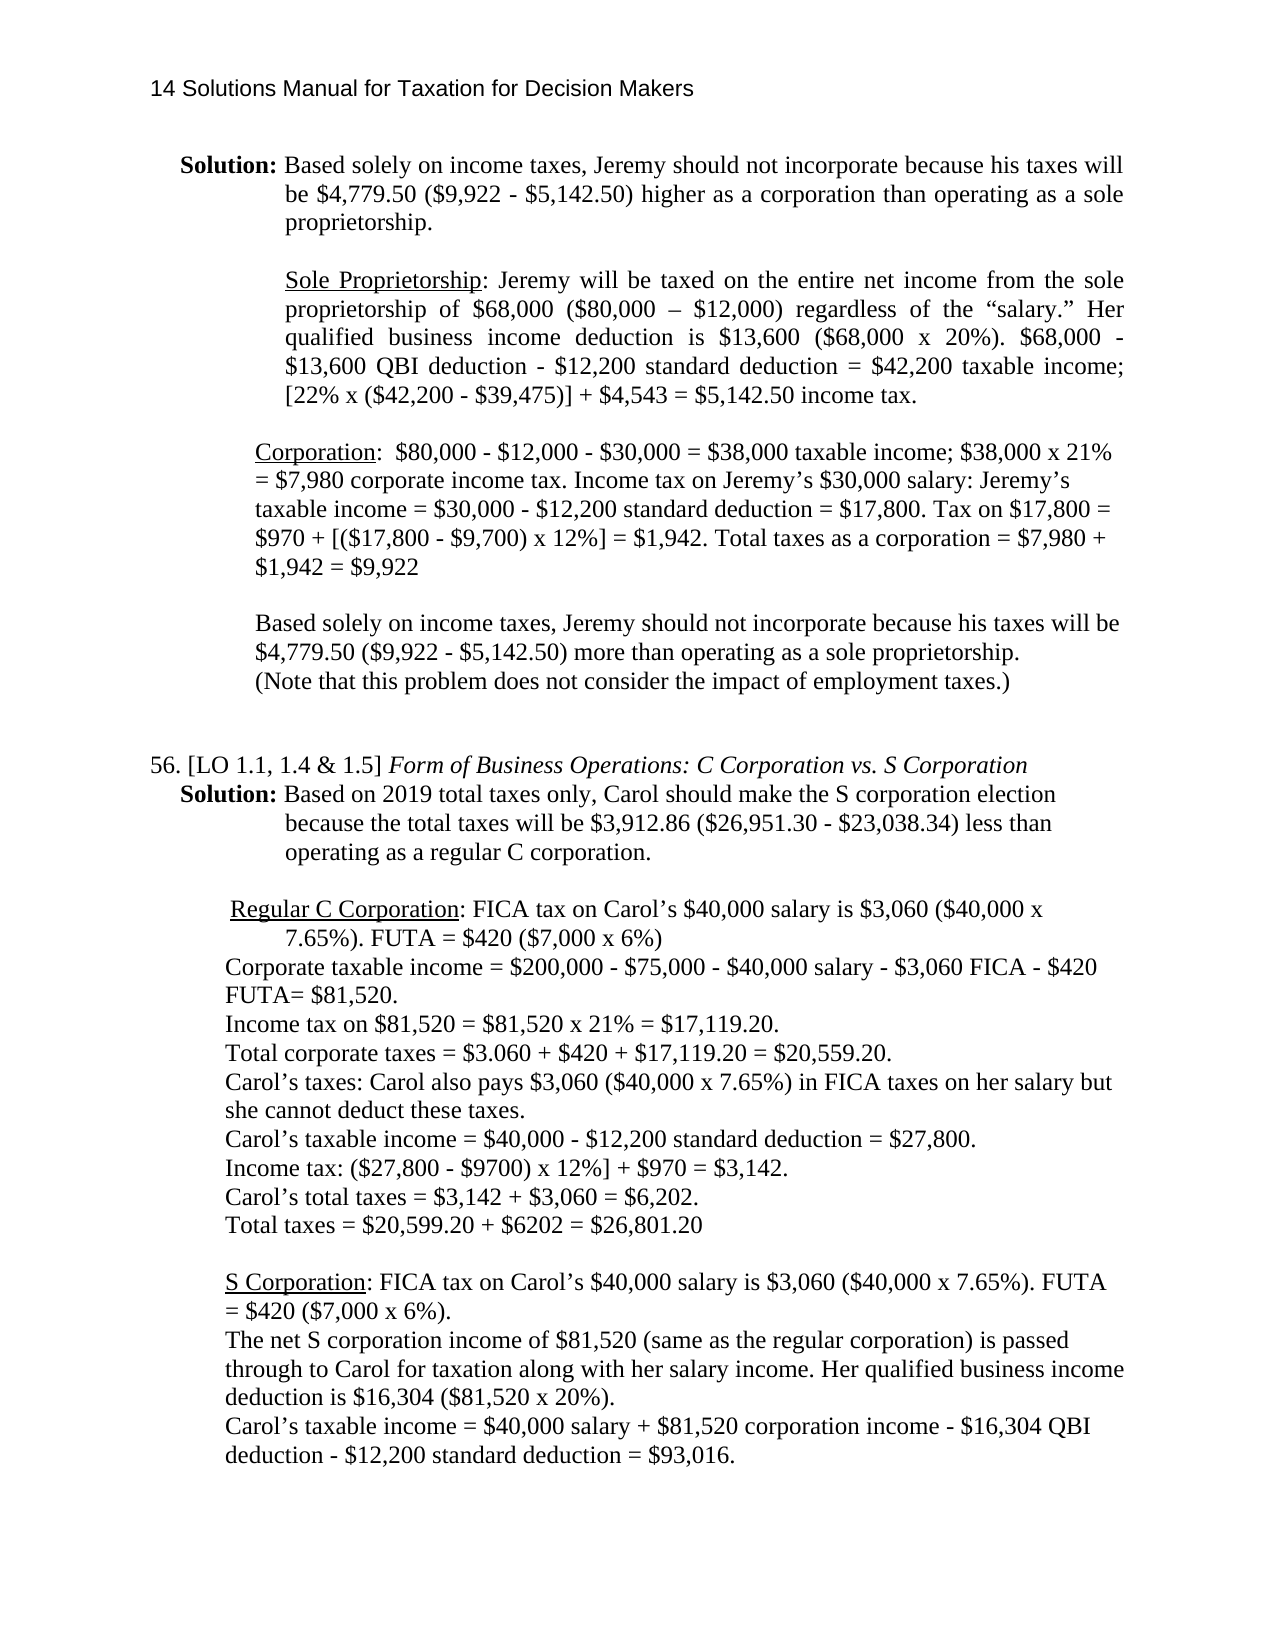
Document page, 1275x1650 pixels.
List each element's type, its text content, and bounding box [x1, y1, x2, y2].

text Based solely on income taxes, Jeremy should not incorporate because his taxes will be $4,779.50 ($9,922 - $5,142.50) more than operating as a sole proprietorship. [255, 608, 1125, 666]
text Carol’s taxable income = $40,000 - $12,200 standard deduction = $27,800. [150, 1124, 1125, 1153]
text 56. [LO 1.1, 1.4 & 1.5] Form of Business Operations: C Corporation vs. S Corporation [150, 751, 1125, 779]
text Regular C Corporation: FICA tax on Carol’s $40,000 salary is $3,060 ($40,000 x 7.65%). FUTA = $420 ($7,000 x 6%) [180, 894, 1125, 952]
text Solution: Based on 2019 total taxes only, Carol should make the S corporation election because the total taxes will be $3,912.86 ($26,951.30 - $23,038.34) less than operating as a regular C corporation. [180, 779, 1125, 866]
text Carol’s taxes: Carol also pays $3,060 ($40,000 x 7.65%) in FICA taxes on her salary but she cannot deduct these taxes. [150, 1067, 1125, 1124]
text The net S corporation income of $81,520 (same as the regular corporation) is passed through to Carol for taxation along with her salary income. Her qualified business income deduction is $16,304 ($81,520 x 20%). [150, 1325, 1125, 1411]
text Total corporate taxes = $3.060 + $420 + $17,119.20 = $20,559.20. [150, 1038, 1125, 1067]
text Total taxes = $20,599.20 + $6202 = $26,801.20 [150, 1211, 1125, 1239]
text Sole Proprietorship: Jeremy will be taxed on the entire net income from the sole proprietorship of $68,000 ($80,000 – $12,000) regardless of the “salary.” Her qualified business income deduction is $13,600 ($68,000 x 20%). $68,000 - $13,600 QBI deduction - $12,200 standard deduction = $42,200 taxable income; [22% x ($42,200 - $39,475)] + $4,543 = $5,142.50 income tax. [180, 265, 1125, 409]
text (Note that this problem does not consider the impact of employment taxes.) [255, 666, 1125, 695]
text Carol’s total taxes = $3,142 + $3,060 = $6,202. [150, 1182, 1125, 1211]
text S Corporation: FICA tax on Carol’s $40,000 salary is $3,060 ($40,000 x 7.65%). FUTA = $420 ($7,000 x 6%). [150, 1267, 1125, 1325]
text Corporation: $80,000 - $12,000 - $30,000 = $38,000 taxable income; $38,000 x 21% = $7,980 corporate income tax. Income tax on Jeremy’s $30,000 salary: Jeremy’s taxable income = $30,000 - $12,200 standard deduction = $17,800. Tax on $17,800 = $970 + [($17,800 - $9,700) x 12%] = $1,942. Total taxes as a corporation = $7,980 + $1,942 = $9,922 [255, 437, 1125, 581]
text Carol’s taxable income = $40,000 salary + $81,520 corporation income - $16,304 QBI deduction - $12,200 standard deduction = $93,016. [150, 1411, 1125, 1469]
text Income tax on $81,520 = $81,520 x 21% = $17,119.20. [150, 1009, 1125, 1038]
text Solution: Based solely on income taxes, Jeremy should not incorporate because his taxes will be $4,779.50 ($9,922 - $5,142.50) higher as a corporation than operating as a sole proprietorship. [180, 150, 1125, 236]
text Corporate taxable income = $200,000 - $75,000 - $40,000 salary - $3,060 FICA - $420 FUTA= $81,520. [150, 952, 1125, 1009]
text Income tax: ($27,800 - $9700) x 12%] + $970 = $3,142. [150, 1153, 1125, 1182]
